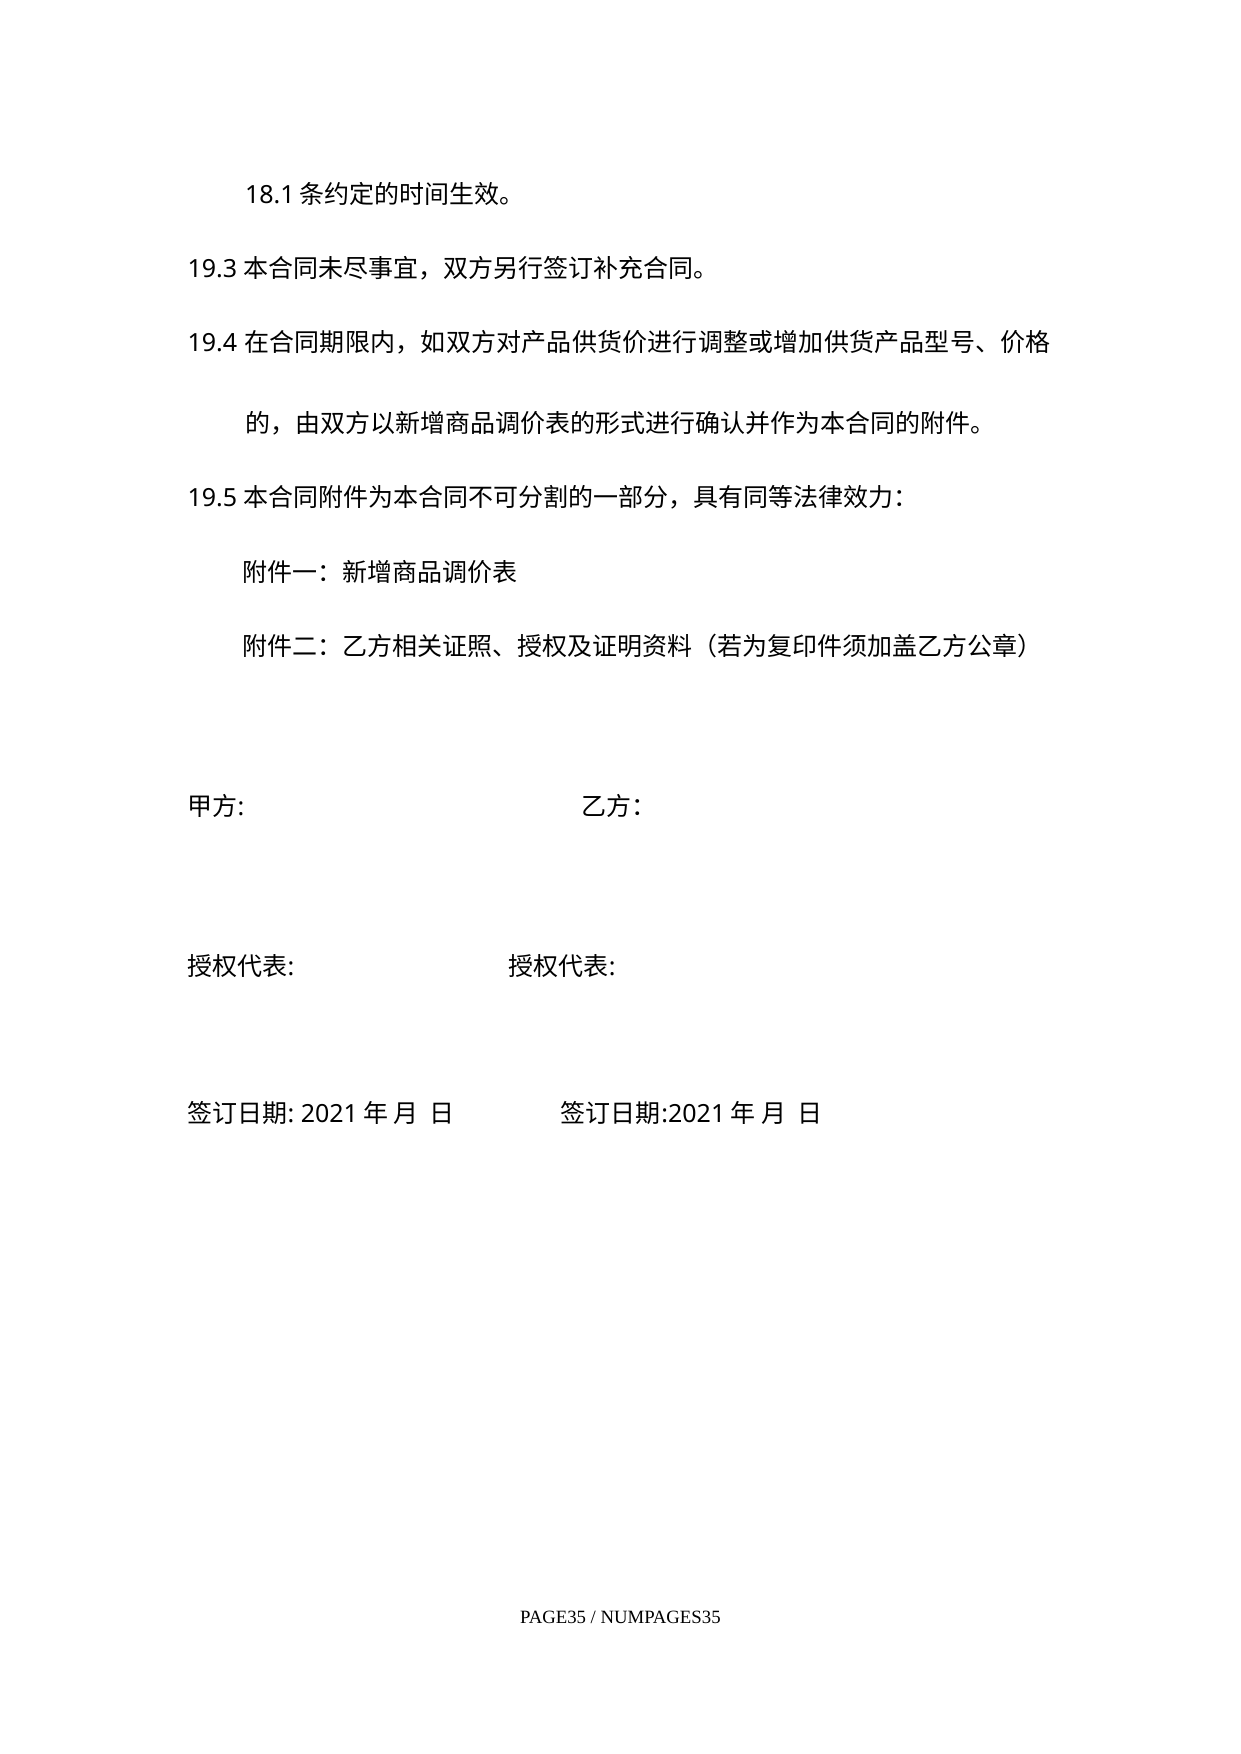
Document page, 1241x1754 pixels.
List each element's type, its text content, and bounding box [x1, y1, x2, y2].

text 附件二：乙方相关证照、授权及证明资料（若为复印件须加盖乙方公章） [242, 612, 1053, 677]
text 附件一：新增商品调价表 [242, 538, 1053, 603]
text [187, 160, 1053, 225]
text 19.3 本合同未尽事宜，双方另行签订补充合同。 [187, 234, 1053, 299]
text 19.4 在合同期限内，如双方对产品供货价进行调整或增加供货产品型号、价格的，由双方以新增商品调价表的形式进行确认并作为本合同的附件。 [187, 308, 1053, 454]
text 甲方: 乙方： [187, 772, 1053, 837]
text 签订日期: 2021年 月 日 签订日期:2021年 月 日 [187, 1079, 1053, 1144]
text 19.5 本合同附件为本合同不可分割的一部分，具有同等法律效力： [187, 463, 1053, 528]
text 授权代表: 授权代表: [187, 932, 1053, 997]
